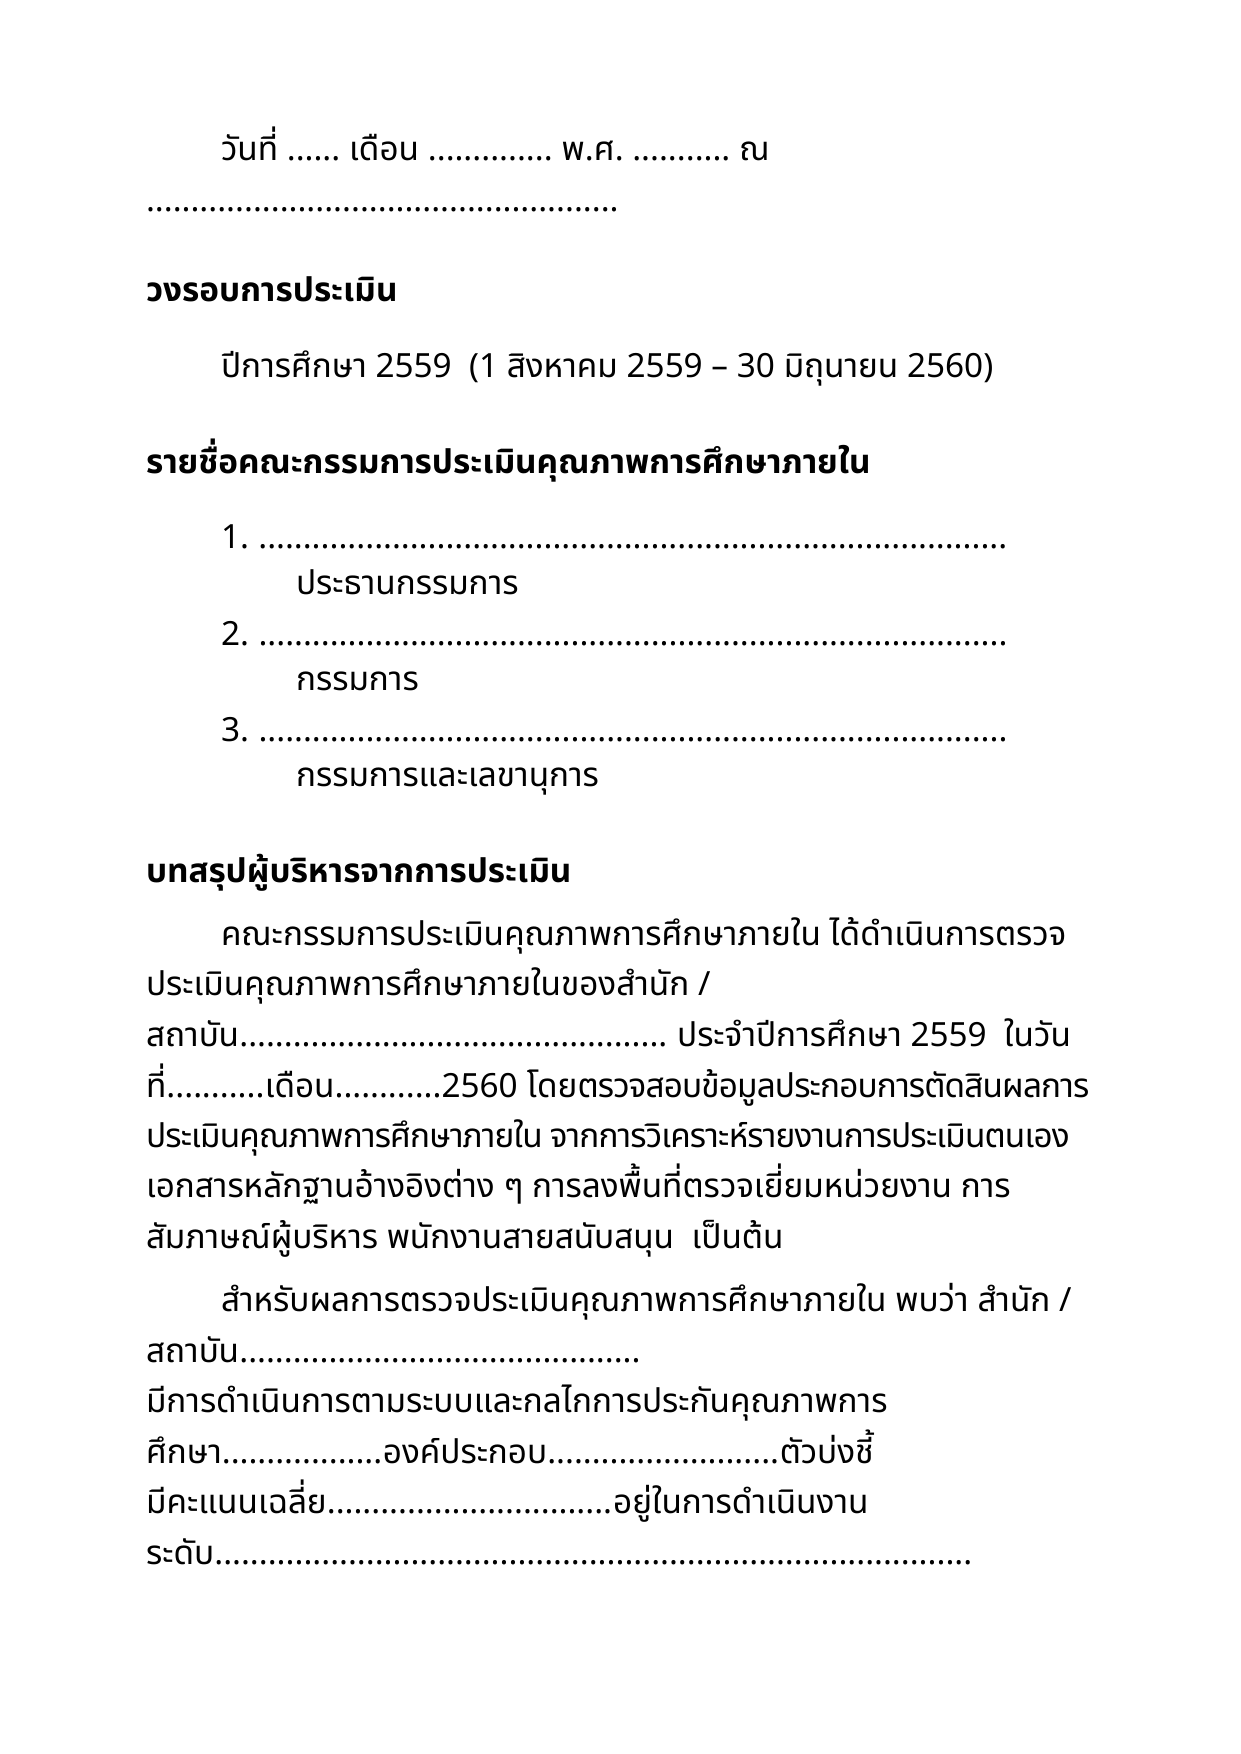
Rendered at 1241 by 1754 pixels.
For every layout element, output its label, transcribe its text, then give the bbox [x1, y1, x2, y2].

text รายชื่อคณะกรรมการประเมินคุณภาพการศึกษาภายใน [146, 438, 1126, 488]
list .................................................................................... กรรมการ [221, 609, 1126, 705]
text บทสรุปผู้บริหารจากการประเมิน [146, 847, 1126, 897]
text สำหรับผลการตรวจประเมินคุณภาพการศึกษาภายใน พบว่า สำนัก / สถาบัน............................................. มีการดำเนินการตามระบบและกลไกการประกันคุณภาพการศึกษา..................องค์ประกอบ..........................ตัวบ่งชี้ มีคะแนนเฉลี่ย................................อยู่ในการดำเนินงานระดับ..................................................................................... [146, 1276, 1126, 1579]
text ปีการศึกษา 2559 (1 สิงหาคม 2559 – 30 มิถุนายน 2560) [146, 342, 1126, 392]
text วงรอบการประเมิน [146, 266, 1126, 317]
text วันที่ ...... เดือน .............. พ.ศ. ........... ณ ..................................................... [146, 125, 1126, 221]
list .................................................................................... กรรมการและเลขานุการ [221, 705, 1126, 801]
text คณะกรรมการประเมินคุณภาพการศึกษาภายใน ได้ดำเนินการตรวจประเมินคุณภาพการศึกษาภายในของสำนัก / สถาบัน................................................ ประจำปีการศึกษา 2559 ในวันที่...........เดือน............2560 โดยตรวจสอบข้อมูลประกอบการตัดสินผลการประเมินคุณภาพการศึกษาภายใน จากการวิเคราะห์รายงานการประเมินตนเอง เอกสารหลักฐานอ้างอิงต่าง ๆ การลงพื้นที่ตรวจเยี่ยมหน่วยงาน การสัมภาษณ์ผู้บริหาร พนักงานสายสนับสนุน เป็นต้น [146, 910, 1126, 1263]
list .................................................................................... ประธานกรรมการ [221, 513, 1126, 609]
